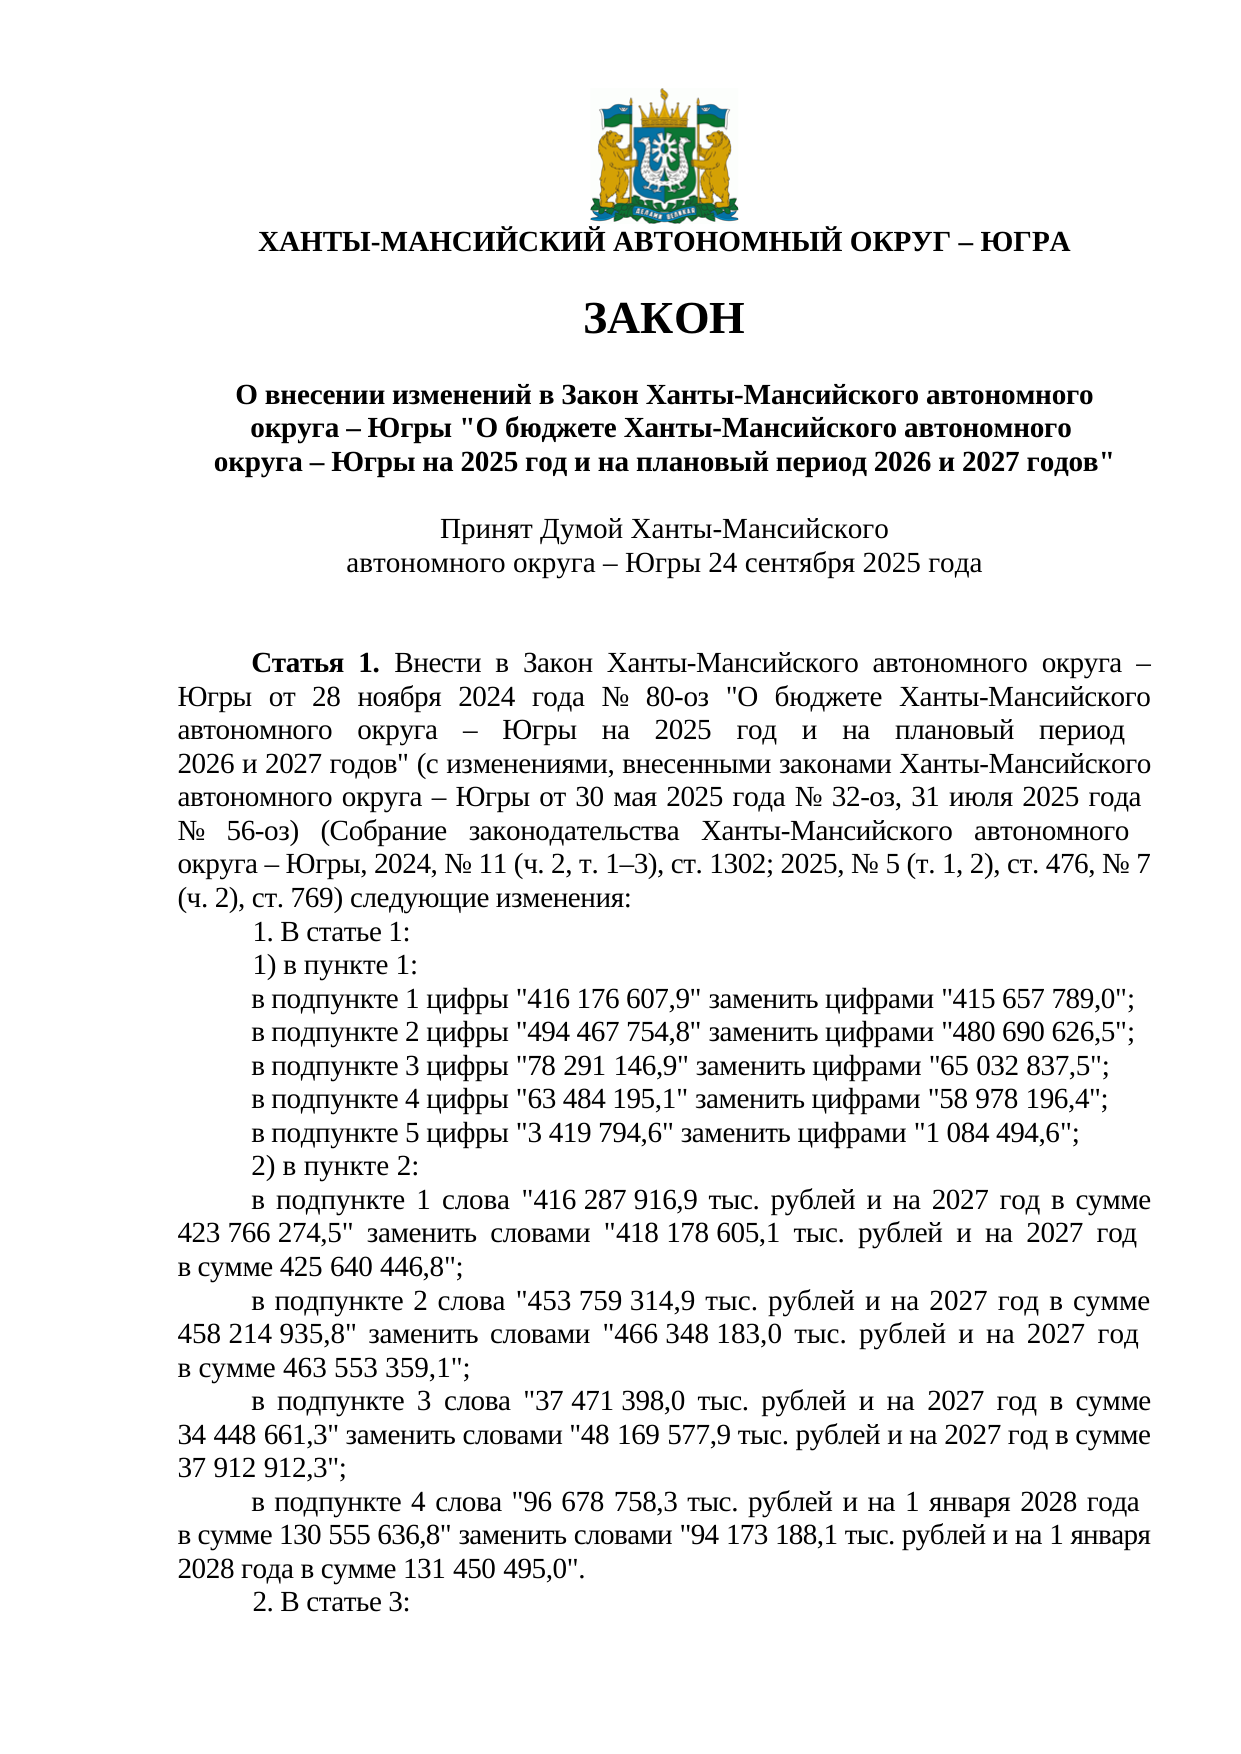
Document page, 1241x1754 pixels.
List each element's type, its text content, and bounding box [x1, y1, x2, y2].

text ХАНТЫ-МАНСИЙСКИЙ АВТОНОМНЫЙ ОКРУГ – ЮГРА [177, 224, 1152, 257]
text ЗАКОН [177, 291, 1152, 343]
text автономного округа – Югры 24 сентября 2025 года [177, 545, 1152, 578]
text Статья 1. Внести в Закон Ханты-Мансийского автономного округа – Югры от 28 ноября 2024 года № 80-оз "О бюджете Ханты-Мансийского автономного округа – Югры на 2025 год и на плановый период 2026 и 2027 годов" (с изменениями, внесенными законами Ханты-Мансийского автономного округа – Югры от 30 мая 2025 года № 32-оз, 31 июля 2025 года № 56-оз) (Собрание законодательства Ханты-Мансийского автономного округа – Югры, 2024, № 11 (ч. 2, т. 1–3), ст. 1302; 2025, № 5 (т. 1, 2), ст. 476, № 7 (ч. 2), ст. 769) следующие изменения: [177, 645, 1152, 914]
list 1) в пункте 1: [252, 947, 1152, 981]
text 2) в пункте 2: [177, 1148, 1152, 1182]
text в подпункте 2 цифры "494 467 754,8" заменить цифрами "480 690 626,5"; [177, 1014, 1152, 1048]
text в подпункте 1 слова "416 287 916,9 тыс. рублей и на 2027 год в сумме 423 766 274,5" заменить словами "418 178 605,1 тыс. рублей и на 2027 год в сумме 425 640 446,8"; [177, 1182, 1152, 1283]
list 2. В статье 3: [252, 1584, 1152, 1618]
text в подпункте 4 слова "96 678 758,3 тыс. рублей и на 1 января 2028 года в сумме 130 555 636,8" заменить словами "94 173 188,1 тыс. рублей и на 1 января 2028 года в сумме 131 450 495,0". [177, 1484, 1152, 1584]
text в подпункте 2 слова "453 759 314,9 тыс. рублей и на 2027 год в сумме 458 214 935,8" заменить словами "466 348 183,0 тыс. рублей и на 2027 год в сумме 463 553 359,1"; [177, 1283, 1152, 1383]
list 1. В статье 1: [252, 914, 1152, 947]
text в подпункте 4 цифры "63 484 195,1" заменить цифрами "58 978 196,4"; [177, 1081, 1152, 1115]
picture [590, 88, 739, 224]
text в подпункте 5 цифры "3 419 794,6" заменить цифрами "1 084 494,6"; [177, 1115, 1152, 1148]
text в подпункте 1 цифры "416 176 607,9" заменить цифрами "415 657 789,0"; [177, 981, 1152, 1014]
text в подпункте 3 слова "37 471 398,0 тыс. рублей и на 2027 год в сумме 34 448 661,3" заменить словами "48 169 577,9 тыс. рублей и на 2027 год в сумме 37 912 912,3"; [177, 1383, 1152, 1484]
text округа – Югры "О бюджете Ханты-Мансийского автономного округа – Югры на 2025 год и на плановый период 2026 и 2027 годов" [177, 411, 1152, 478]
text в подпункте 3 цифры "78 291 146,9" заменить цифрами "65 032 837,5"; [177, 1048, 1152, 1081]
text Принят Думой Ханты-Мансийского [177, 511, 1152, 545]
text О внесении изменений в Закон Ханты-Мансийского автономного [177, 377, 1152, 411]
